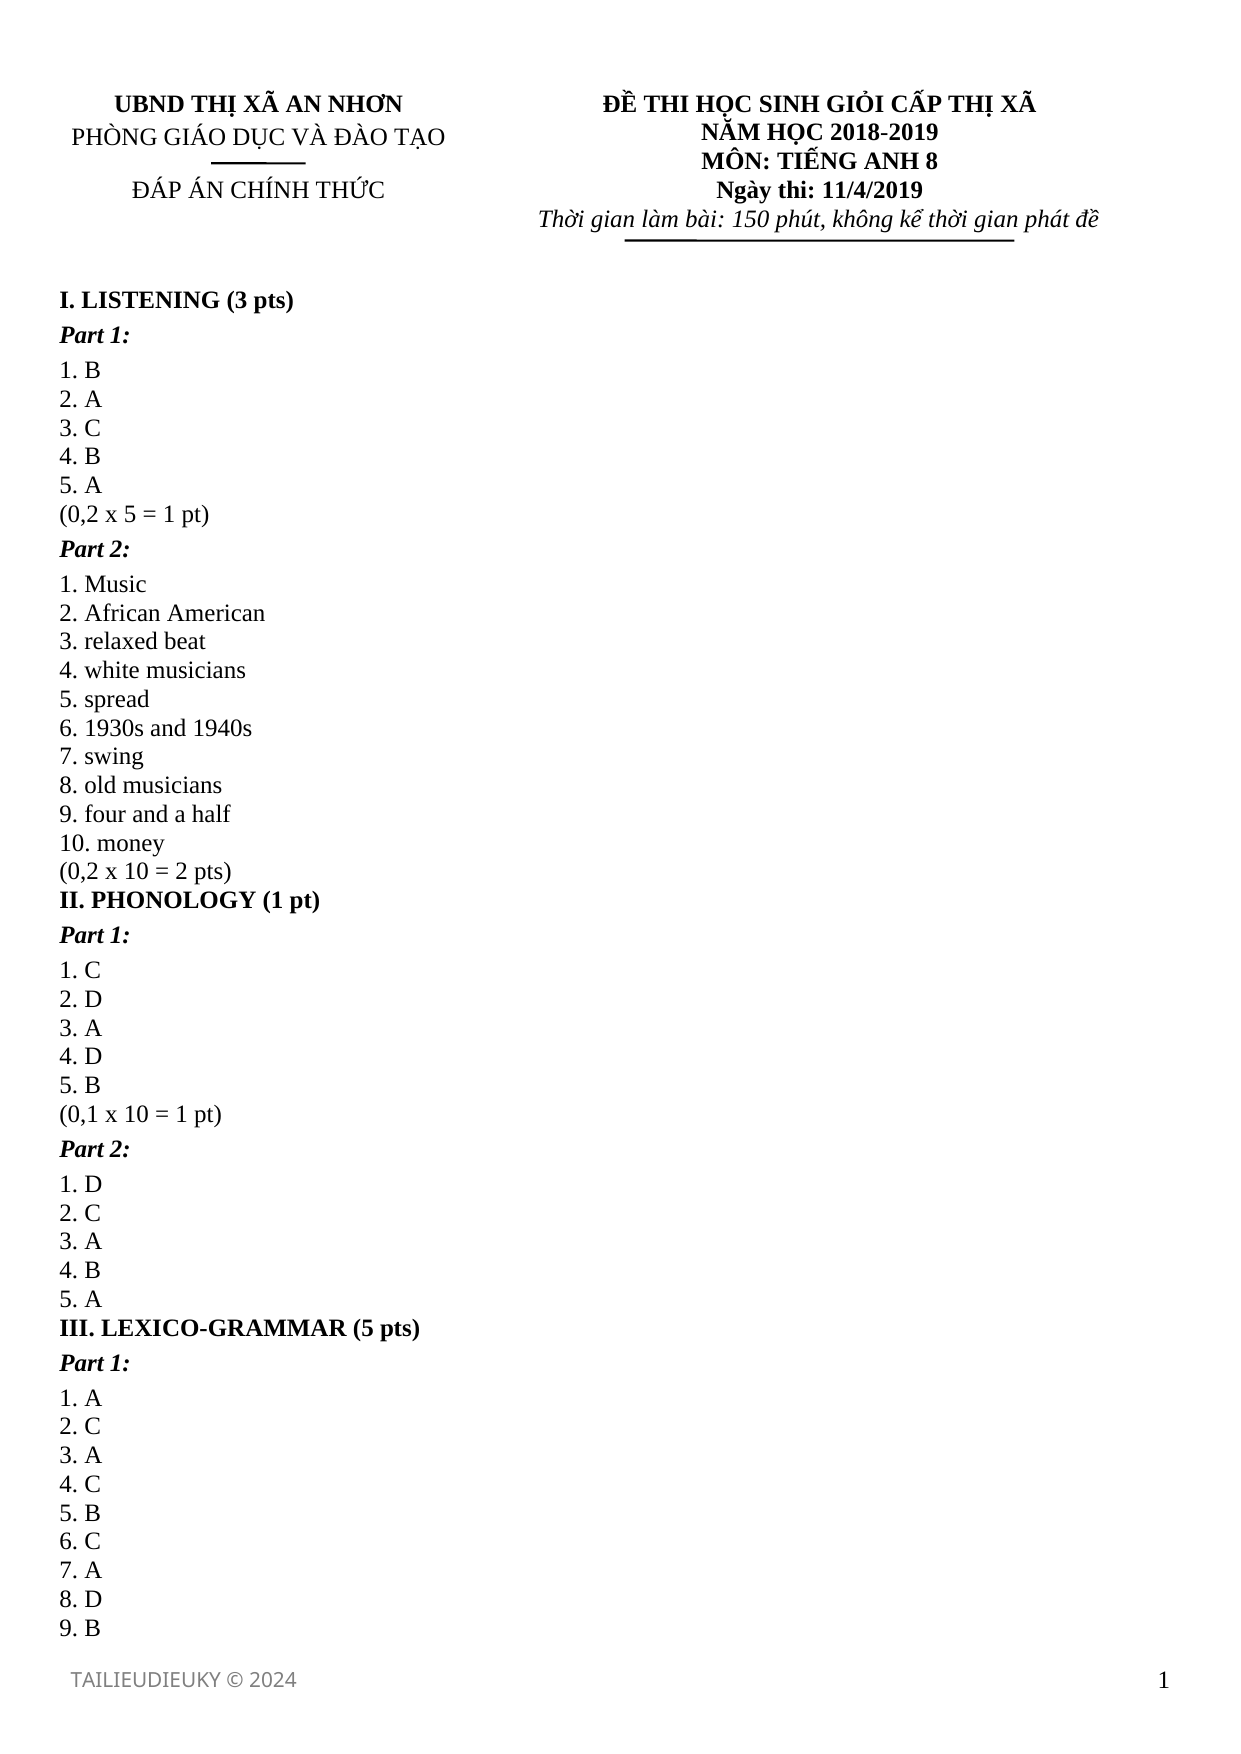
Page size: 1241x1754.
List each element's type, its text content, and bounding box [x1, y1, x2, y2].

text 1. A [59, 1383, 1181, 1411]
text 5. A [59, 1284, 1181, 1313]
text 3. relaxed beat [59, 626, 1181, 655]
text 7. swing [59, 741, 1181, 770]
text 1. C [59, 955, 1181, 984]
text 4. B [59, 1255, 1181, 1284]
text 8. D [59, 1584, 1181, 1613]
text 4. D [59, 1041, 1181, 1070]
text (0,2 x 10 = 2 pts) [59, 856, 1181, 885]
text 2. African American [59, 598, 1181, 626]
text 2. C [59, 1198, 1181, 1226]
subtitle III. LEXICO-GRAMMAR (5 pts) [59, 1313, 1181, 1341]
text 3. A [59, 1440, 1181, 1469]
text 6. 1930s and 1940s [59, 713, 1181, 741]
subtitle Part 2: [59, 534, 1181, 563]
text 5. A [59, 470, 1181, 499]
text (0,2 x 5 = 1 pt) [59, 499, 1181, 528]
subtitle Part 1: [59, 920, 1181, 949]
text 3. A [59, 1226, 1181, 1255]
text 4. C [59, 1469, 1181, 1498]
text 2. A [59, 384, 1181, 413]
text 1. Music [59, 569, 1181, 598]
text 5. B [59, 1498, 1181, 1526]
text 10. money [59, 828, 1181, 856]
text 5. spread [59, 684, 1181, 713]
subtitle I. LISTENING (3 pts) [59, 285, 1181, 314]
text 4. B [59, 441, 1181, 470]
text 2. D [59, 984, 1181, 1013]
text 8. old musicians [59, 770, 1181, 799]
text 9. B [59, 1613, 1181, 1641]
text 1. B [59, 355, 1181, 384]
text 7. A [59, 1555, 1181, 1584]
text (0,1 x 10 = 1 pt) [59, 1099, 1181, 1128]
table_header UBND THỊ XÃ AN NHƠN PHÒNG GIÁO DỤC VÀ ĐÀO TẠO ĐÁP ÁN CHÍNH THỨC [59, 89, 458, 261]
subtitle Part 2: [59, 1134, 1181, 1163]
text 3. C [59, 413, 1181, 441]
table_header ĐỀ THI HỌC SINH GIỎI CẤP THỊ XÃ NĂM HỌC 2018-2019 MÔN: TIẾNG ANH 8 Ngày thi: 11/4/2019 Thời gian làm bài: 150 phút, không kể thời gian phát đề [458, 89, 1181, 261]
text 4. white musicians [59, 655, 1181, 684]
text 9. four and a half [59, 799, 1181, 828]
subtitle Part 1: [59, 1348, 1181, 1376]
subtitle II. PHONOLOGY (1 pt) [59, 885, 1181, 914]
text 2. C [59, 1411, 1181, 1440]
text 3. A [59, 1013, 1181, 1041]
text 6. C [59, 1526, 1181, 1555]
subtitle Part 1: [59, 320, 1181, 349]
text 5. B [59, 1070, 1181, 1099]
text 1. D [59, 1169, 1181, 1198]
